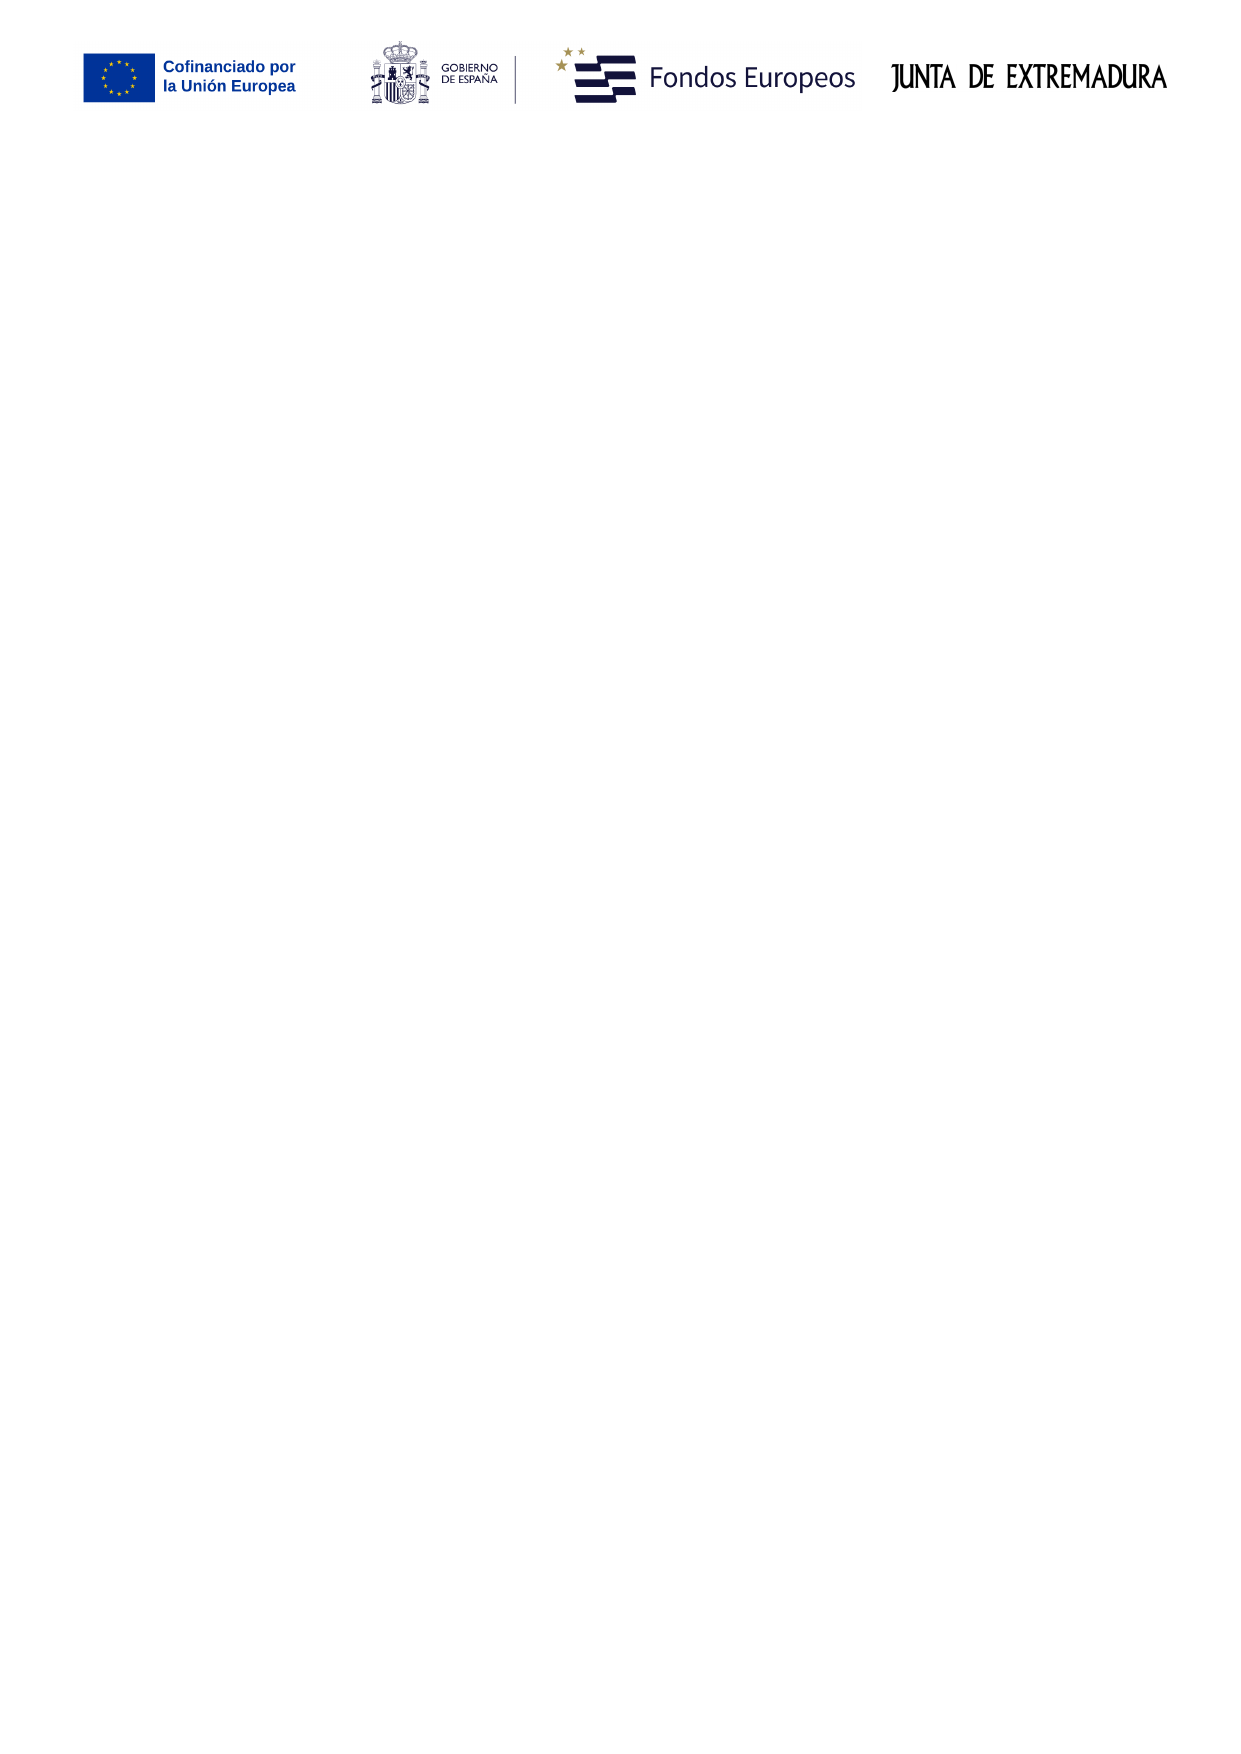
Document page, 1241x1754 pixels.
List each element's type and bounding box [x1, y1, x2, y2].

picture [891, 64, 1167, 92]
picture [73, 41, 862, 111]
